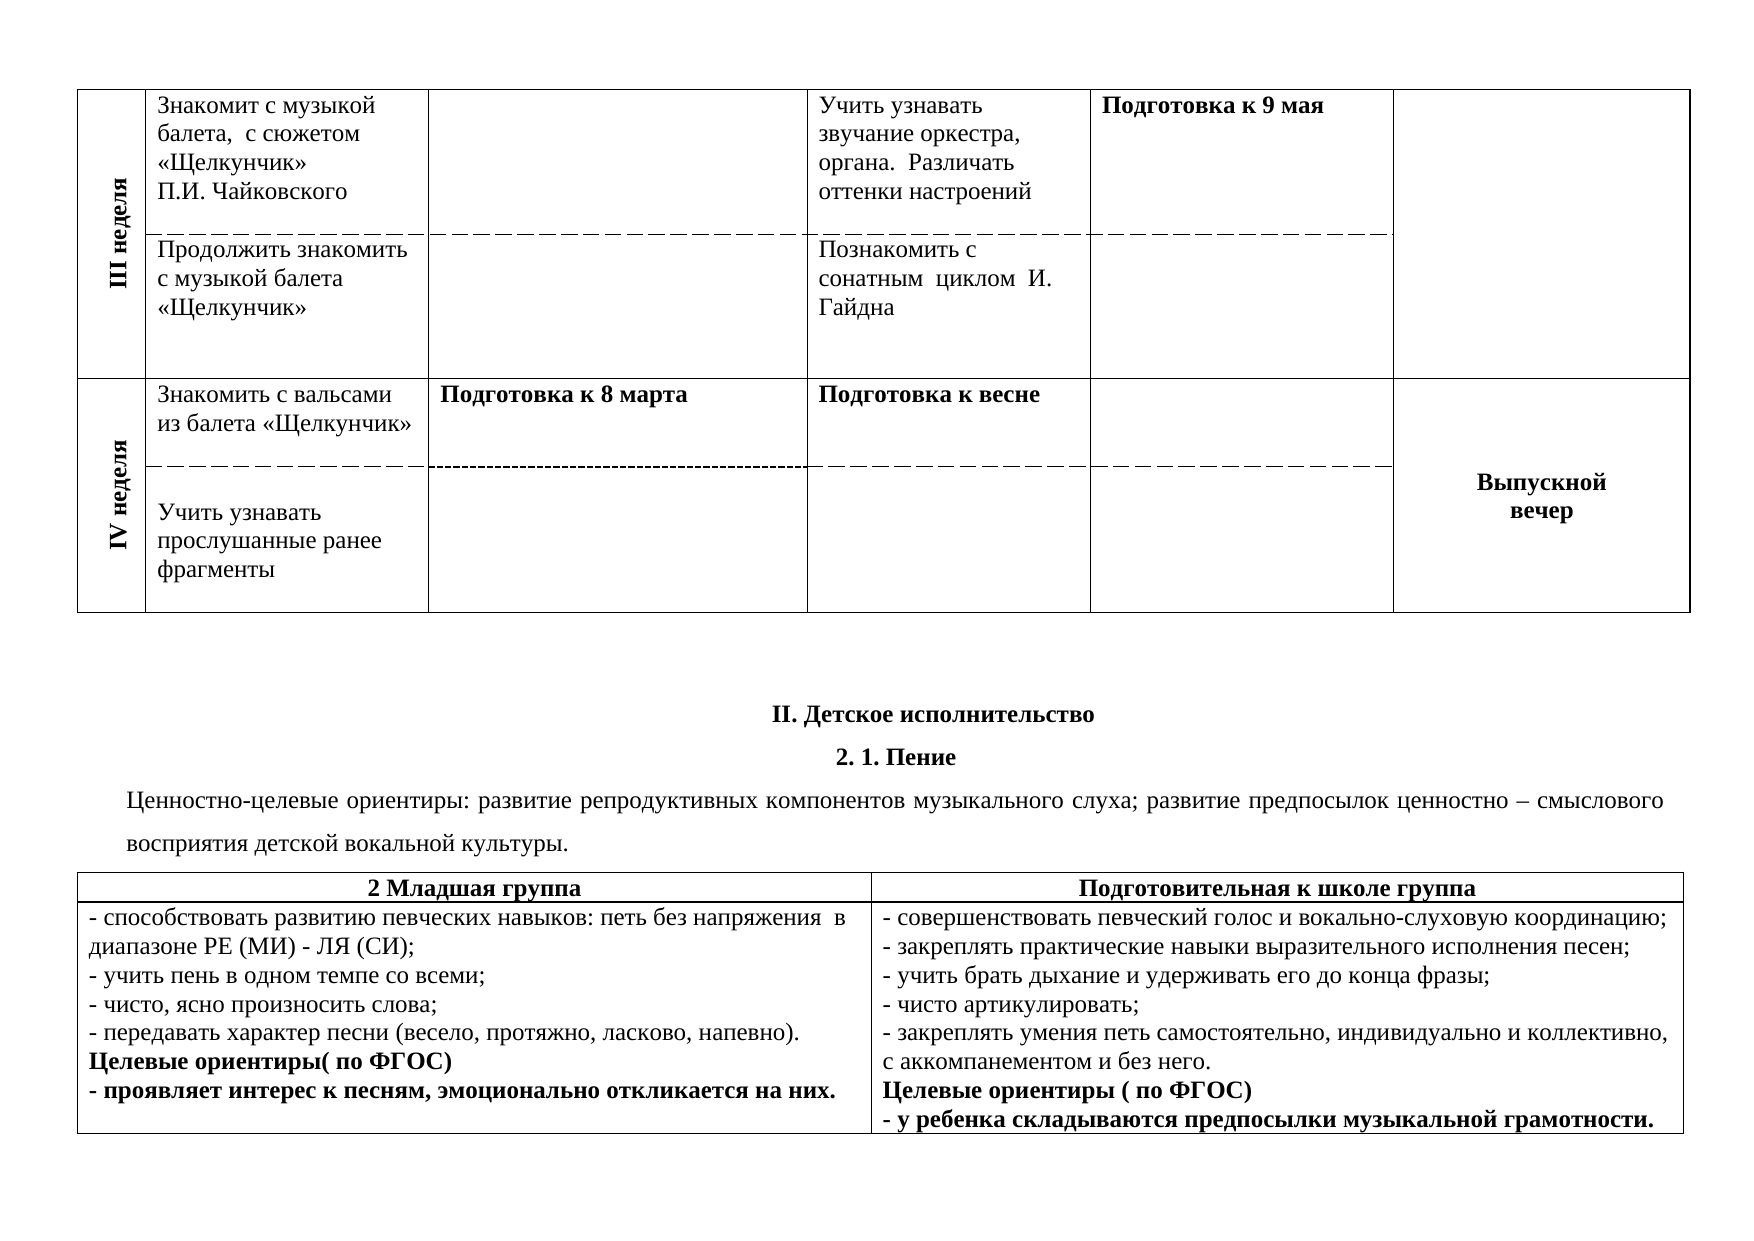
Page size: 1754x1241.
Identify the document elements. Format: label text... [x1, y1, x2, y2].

table_cell Продолжить знакомить с музыкой балета «Щелкунчик» [146, 234, 428, 378]
table_cell Подготовка к 9 мая [1091, 90, 1393, 233]
table_cell [1091, 234, 1393, 378]
table_cell Знакомить с вальсами из балета «Щелкунчик» [146, 379, 428, 466]
table_cell [1394, 90, 1689, 378]
table_cell [1091, 379, 1393, 466]
table_cell Учить узнавать прослушанные ранее фрагменты [146, 466, 428, 612]
table_cell III неделя [78, 90, 145, 378]
table_cell Подготовка к 8 марта [429, 379, 807, 466]
text 2. 1. Пение [126, 742, 1665, 771]
table_cell [429, 234, 807, 378]
table_cell Познакомить с сонатным циклом И. Гайдна [808, 234, 1090, 378]
text Ценностно-целевые ориентиры: развитие репродуктивных компонентов музыкального слуха; развитие предпосылок ценностно – смыслового восприятия детской вокальной культуры. [126, 785, 1665, 857]
table_cell - совершенствовать певческий голос и вокально-слуховую координацию; - закреплять практические навыки выразительного исполнения песен; - учить брать дыхание и удерживать его до конца фразы; - чисто артикулировать; - закреплять умения петь самостоятельно, индивидуально и коллективно, с аккомпанементом и без него. Целевые ориентиры ( по ФГОС) - у ребенка складываются предпосылки музыкальной грамотности. [872, 903, 1683, 1132]
text II. Детское исполнительство [201, 699, 1665, 728]
table_cell IV неделя [78, 379, 145, 612]
table_cell [429, 90, 807, 233]
table_cell [808, 466, 1090, 612]
table_header 2 Младшая группа [78, 873, 871, 901]
table_header Подготовительная к школе группа [872, 873, 1683, 901]
table_cell Знакомит с музыкой балета, с сюжетом «Щелкунчик» П.И. Чайковского [146, 90, 428, 233]
table_cell Учить узнавать звучание оркестра, органа. Различать оттенки настроений [808, 90, 1090, 233]
table_cell Подготовка к весне [808, 379, 1090, 466]
table_cell - способствовать развитию певческих навыков: петь без напряжения в диапазоне РЕ (МИ) - ЛЯ (СИ); - учить пень в одном темпе со всеми; - чисто, ясно произносить слова; - передавать характер песни (весело, протяжно, ласково, напевно). Целевые ориентиры( по ФГОС) - проявляет интерес к песням, эмоционально откликается на них. [78, 903, 871, 1132]
table_cell Выпускной вечер [1394, 379, 1689, 612]
table_cell [429, 466, 807, 612]
table_cell [1091, 466, 1393, 612]
